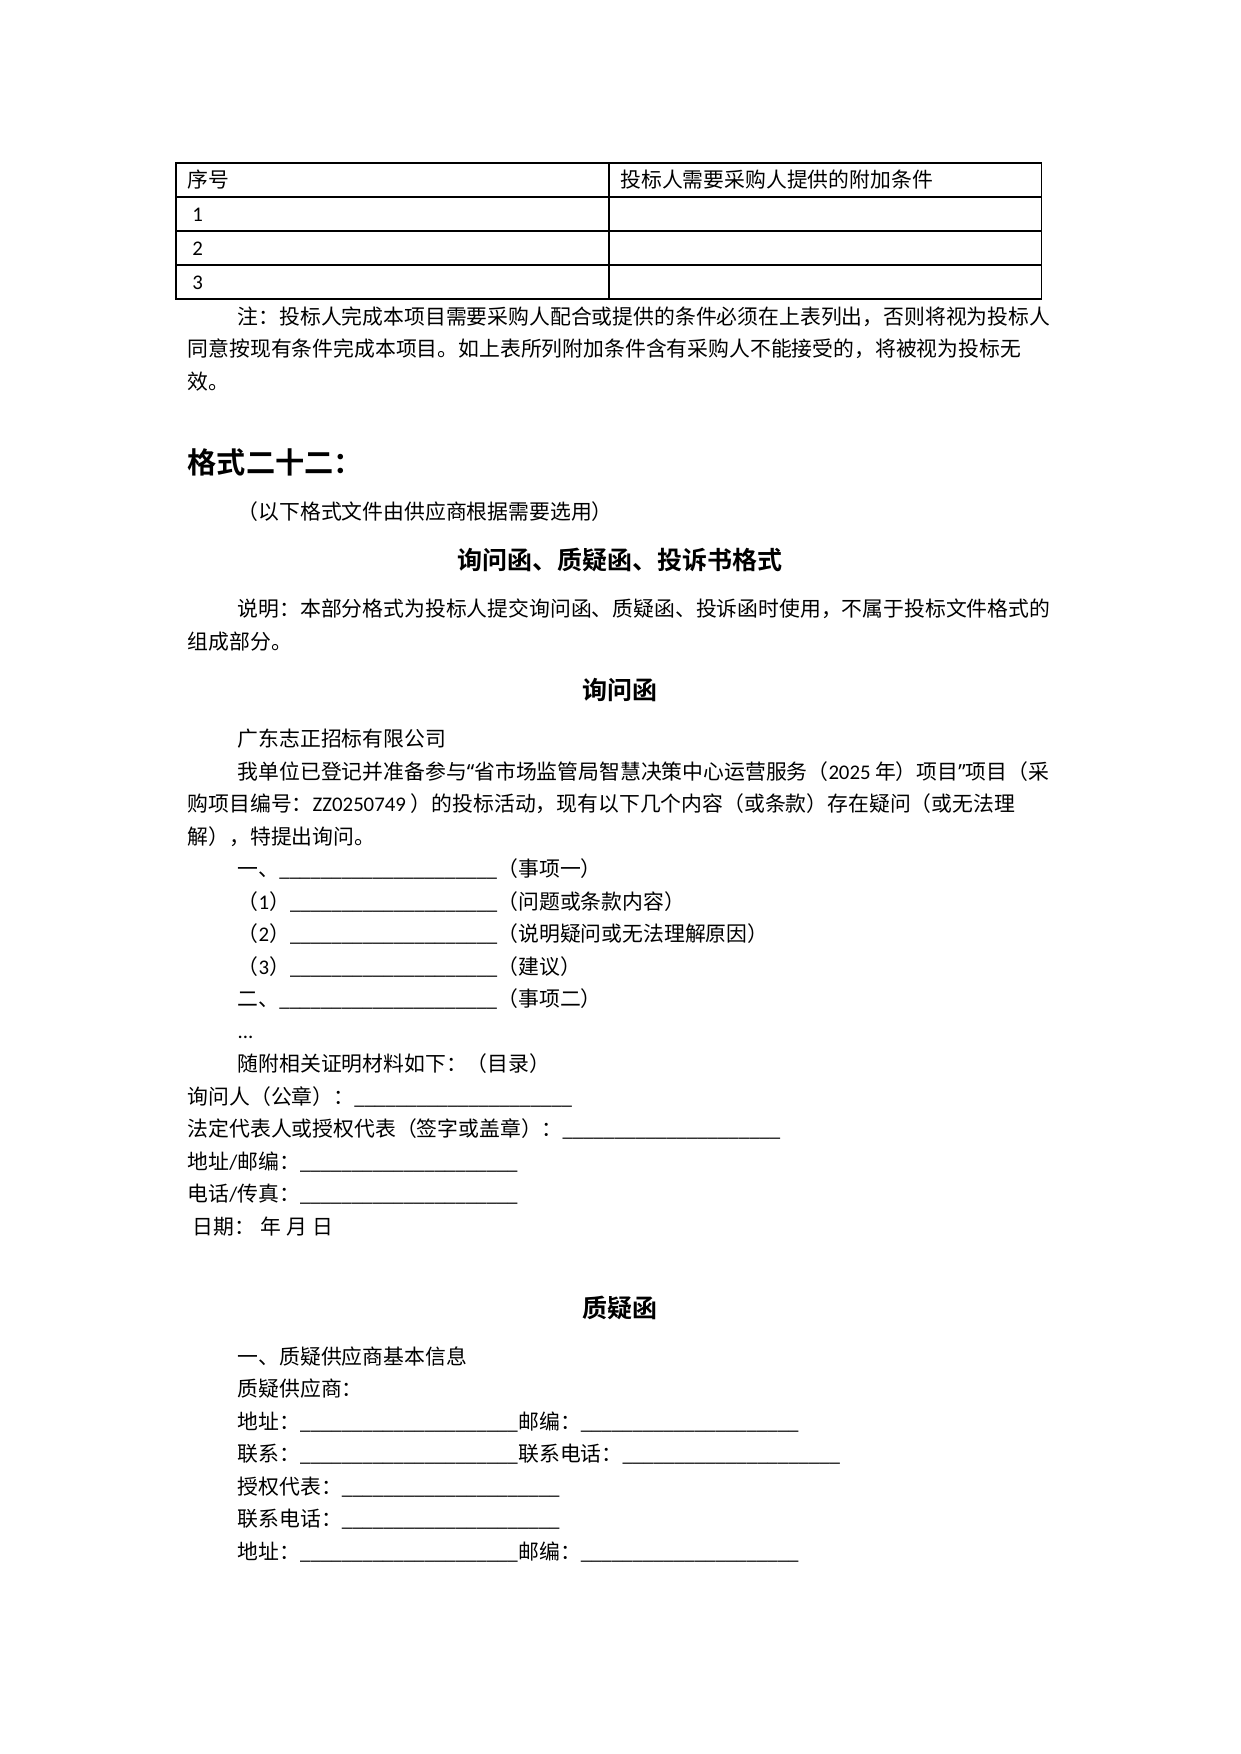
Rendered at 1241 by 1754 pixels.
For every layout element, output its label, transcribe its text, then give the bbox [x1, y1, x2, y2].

text 质疑函 [187, 1275, 1053, 1340]
table_header 序号 [177, 164, 608, 196]
text 法定代表人或授权代表（签字或盖章）：_____________________ [187, 1112, 1053, 1145]
text 地址/邮编：_____________________ [187, 1145, 1053, 1177]
text 二、_____________________（事项二） [187, 982, 1053, 1015]
text 电话/传真：_____________________ [187, 1177, 1053, 1210]
text 质疑供应商： [187, 1372, 1053, 1405]
text 询问函 [187, 657, 1053, 722]
table_cell [610, 198, 1041, 230]
text 我单位已登记并准备参与“省市场监管局智慧决策中心运营服务（2025年）项目”项目（采购项目编号：ZZ0250749 ）的投标活动，现有以下几个内容（或条款）存在疑问（或无法理解），特提出询问。 [187, 755, 1053, 852]
text （3）____________________（建议） [187, 950, 1053, 982]
text 询问人（公章）：_____________________ [187, 1080, 1053, 1112]
text 格式二十二： [187, 430, 1053, 495]
text 联系电话：_____________________ [187, 1502, 1053, 1535]
text 授权代表：_____________________ [187, 1470, 1053, 1502]
text 地址：_____________________邮编：_____________________ [187, 1535, 1053, 1567]
text 注：投标人完成本项目需要采购人配合或提供的条件必须在上表列出，否则将视为投标人同意按现有条件完成本项目。如上表所列附加条件含有采购人不能接受的，将被视为投标无效。 [187, 300, 1053, 397]
text 随附相关证明材料如下：（目录） [187, 1047, 1053, 1080]
text （以下格式文件由供应商根据需要选用） [187, 495, 1053, 527]
text 询问函、质疑函、投诉书格式 [187, 527, 1053, 592]
text 日期： 年 月 日 [187, 1210, 1053, 1242]
text 联系：_____________________联系电话：_____________________ [187, 1437, 1053, 1470]
table_cell 1 [177, 198, 608, 230]
text （2）____________________（说明疑问或无法理解原因） [187, 917, 1053, 950]
text 说明：本部分格式为投标人提交询问函、质疑函、投诉函时使用，不属于投标文件格式的组成部分。 [187, 592, 1053, 657]
text ... [187, 1015, 1053, 1047]
table_header 投标人需要采购人提供的附加条件 [610, 164, 1041, 196]
text 一、_____________________（事项一） [187, 852, 1053, 885]
table_cell 3 [177, 266, 608, 298]
text 一、质疑供应商基本信息 [187, 1340, 1053, 1372]
table_cell 2 [177, 232, 608, 264]
text 地址：_____________________邮编：_____________________ [187, 1405, 1053, 1437]
text 广东志正招标有限公司 [187, 722, 1053, 755]
text （1）____________________（问题或条款内容） [187, 885, 1053, 917]
table_cell [610, 266, 1041, 298]
table_cell [610, 232, 1041, 264]
